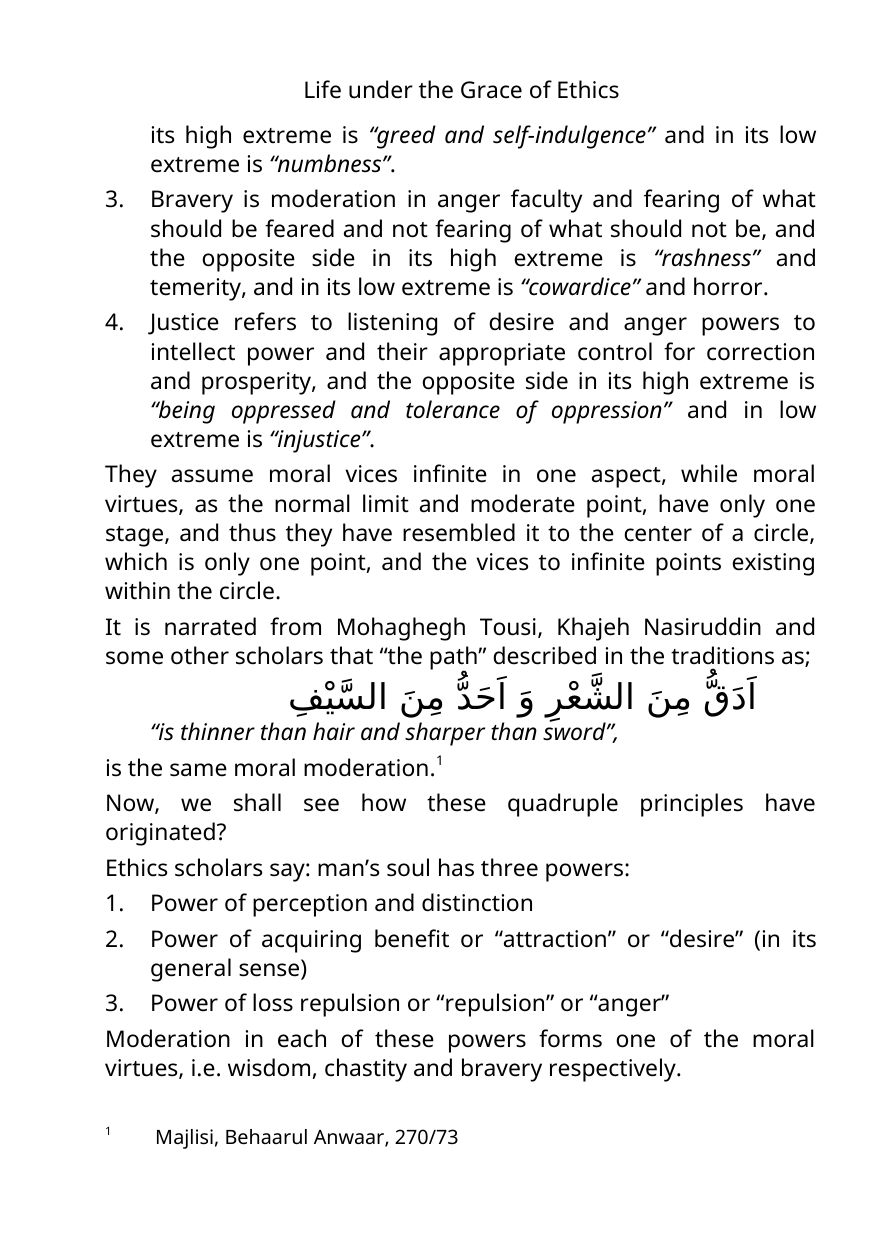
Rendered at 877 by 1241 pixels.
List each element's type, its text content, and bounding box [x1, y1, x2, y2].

text “is thinner than hair and sharper than sword”, [150, 717, 772, 747]
text Now, we shall see how these quadruple principles have originated? [105, 788, 817, 847]
text 4. Justice refers to listening of desire and anger powers to intellect power and their appropriate control for correction and prosperity, and the opposite side in its high extreme is “being oppressed and tolerance of oppression” and in low extreme is “injustice”. [105, 307, 817, 453]
text is the same moral moderation. [105, 753, 817, 782]
text They assume moral vices infinite in one aspect, while moral virtues, as the normal limit and moderate point, have only one stage, and thus they have resembled it to the center of a circle, which is only one point, and the vices to infinite points existing within the circle. [105, 459, 817, 605]
text Ethics scholars say: man’s soul has three powers: [105, 853, 817, 882]
text It is narrated from Mohaghegh Tousi, Khajeh Nasiruddin and some other scholars that “the path” described in the traditions as; [105, 612, 817, 670]
text اَدَقُّ مِنَ الشَّعْرِ وَ اَحَدُّ مِنَ السَّيْفِ [165, 676, 757, 717]
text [105, 120, 817, 178]
text Moderation in each of these powers forms one of the moral virtues, i.e. wisdom, chastity and bravery respectively. [105, 1024, 817, 1082]
text 3. Bravery is moderation in anger faculty and fearing of what should be feared and not fearing of what should not be, and the opposite side in its high extreme is “rashness” and temerity, and in its low extreme is “cowardice” and horror. [105, 184, 817, 301]
text 1. Power of perception and distinction [105, 888, 817, 917]
text 3. Power of loss repulsion or “repulsion” or “anger” [105, 988, 817, 1017]
text 2. Power of acquiring benefit or “attraction” or “desire” (in its general sense) [105, 924, 817, 982]
